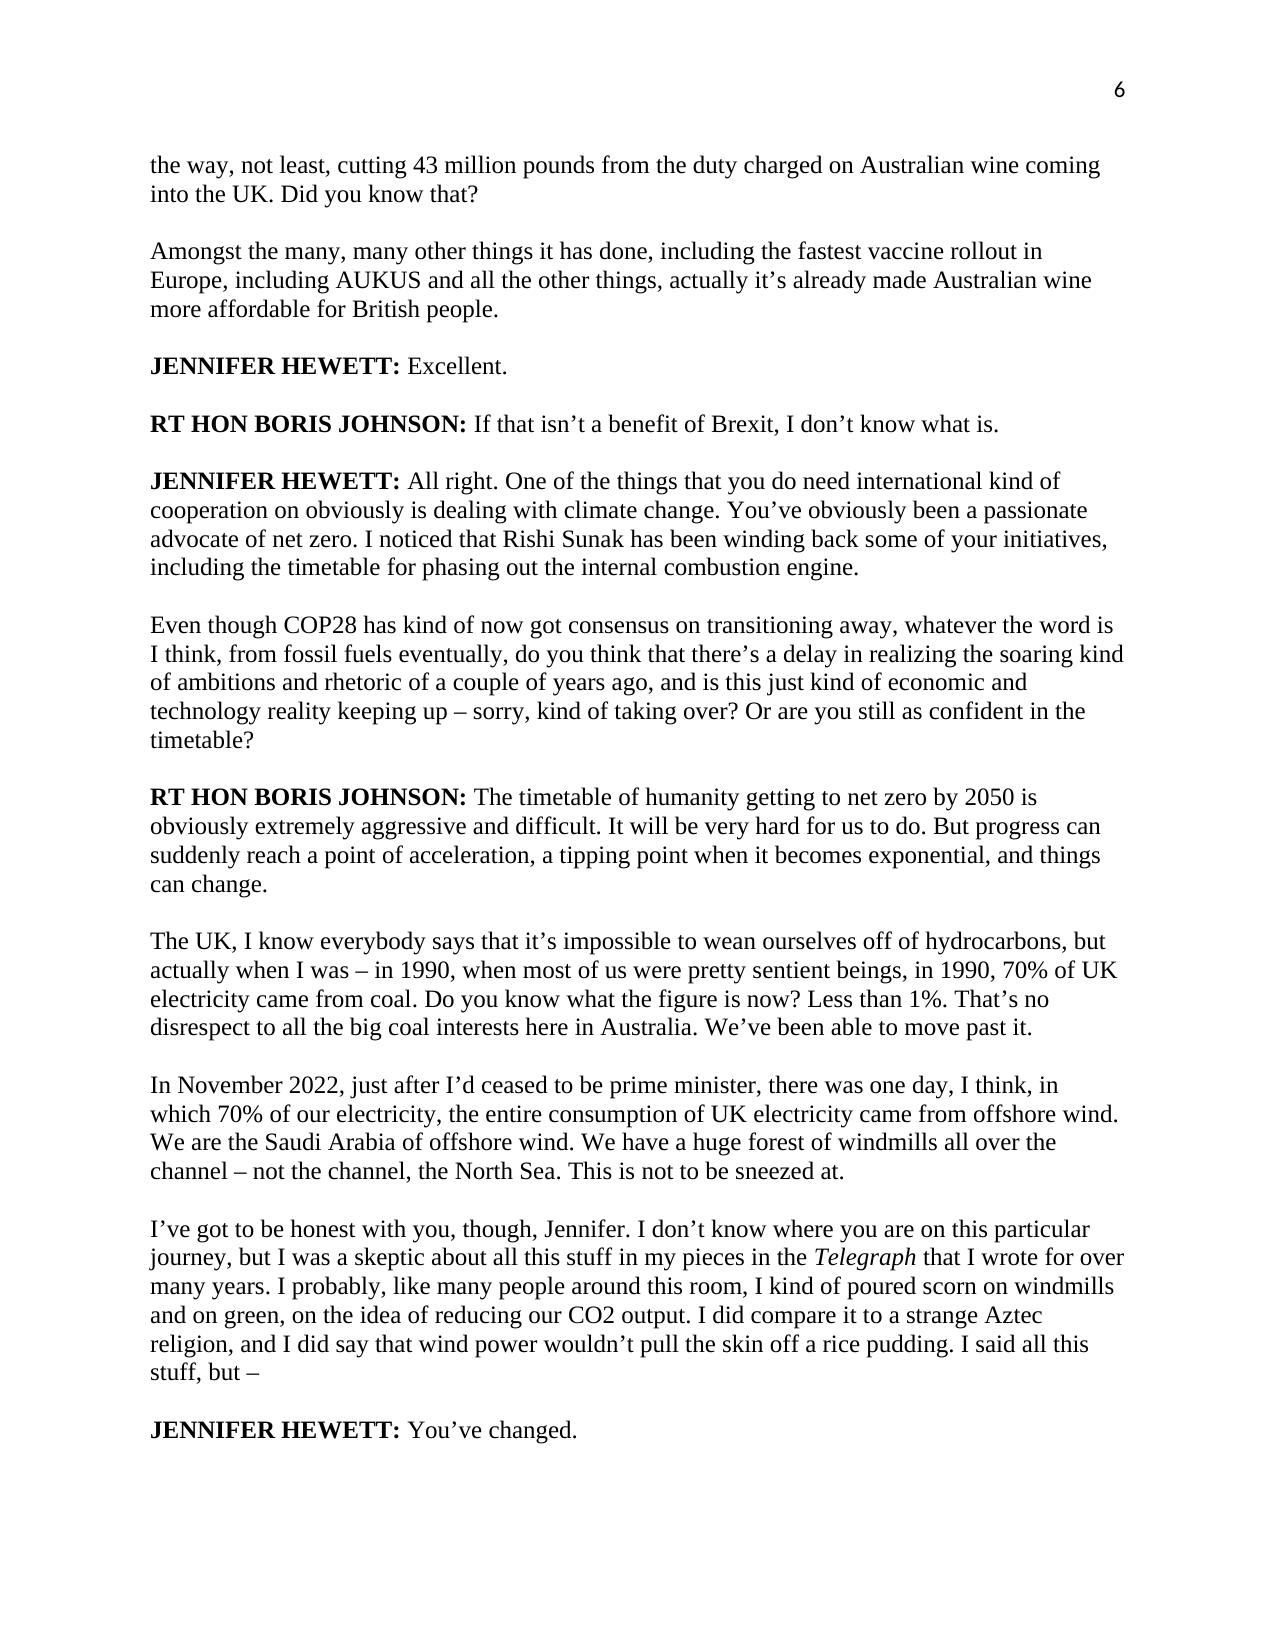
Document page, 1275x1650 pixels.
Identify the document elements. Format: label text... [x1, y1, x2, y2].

text Even though COP28 has kind of now got consensus on transitioning away, whatever the word is I think, from fossil fuels eventually, do you think that there’s a delay in realizing the soaring kind of ambitions and rhetoric of a couple of years ago, and is this just kind of economic and technology reality keeping up – sorry, kind of taking over? Or are you still as confident in the timetable? [150, 610, 1125, 754]
text The UK, I know everybody says that it’s impossible to wean ourselves off of hydrocarbons, but actually when I was – in 1990, when most of us were pretty sentient beings, in 1990, 70% of UK electricity came from coal. Do you know what the figure is now? Less than 1%. That’s no disrespect to all the big coal interests here in Australia. We’ve been able to move past it. [150, 926, 1125, 1041]
text JENNIFER HEWETT: You’ve changed. [150, 1415, 1125, 1444]
text I’ve got to be honest with you, though, Jennifer. I don’t know where you are on this particular journey, but I was a skeptic about all this stuff in my pieces in the Telegraph that I wrote for over many years. I probably, like many people around this room, I kind of poured scorn on windmills and on green, on the idea of reducing our CO2 output. I did compare it to a strange Aztec religion, and I did say that wind power wouldn’t pull the skin off a rice pudding. I said all this stuff, but – [150, 1214, 1125, 1386]
text JENNIFER HEWETT: Excellent. [150, 351, 1125, 380]
text RT HON BORIS JOHNSON: The timetable of humanity getting to net zero by 2050 is obviously extremely aggressive and difficult. It will be very hard for us to do. But progress can suddenly reach a point of acceleration, a tipping point when it becomes exponential, and things can change. [150, 782, 1125, 897]
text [150, 150, 1125, 207]
text JENNIFER HEWETT: All right. One of the things that you do need international kind of cooperation on obviously is dealing with climate change. You’ve obviously been a passionate advocate of net zero. I noticed that Rishi Sunak has been winding back some of your initiatives, including the timetable for phasing out the internal combustion engine. [150, 466, 1125, 581]
text RT HON BORIS JOHNSON: If that isn’t a benefit of Brexit, I don’t know what is. [150, 409, 1125, 437]
text Amongst the many, many other things it has done, including the fastest vaccine rollout in Europe, including AUKUS and all the other things, actually it’s already made Australian wine more affordable for British people. [150, 236, 1125, 322]
text In November 2022, just after I’d ceased to be prime minister, there was one day, I think, in which 70% of our electricity, the entire consumption of UK electricity came from offshore wind. We are the Saudi Arabia of offshore wind. We have a huge forest of windmills all over the channel – not the channel, the North Sea. This is not to be sneezed at. [150, 1070, 1125, 1185]
